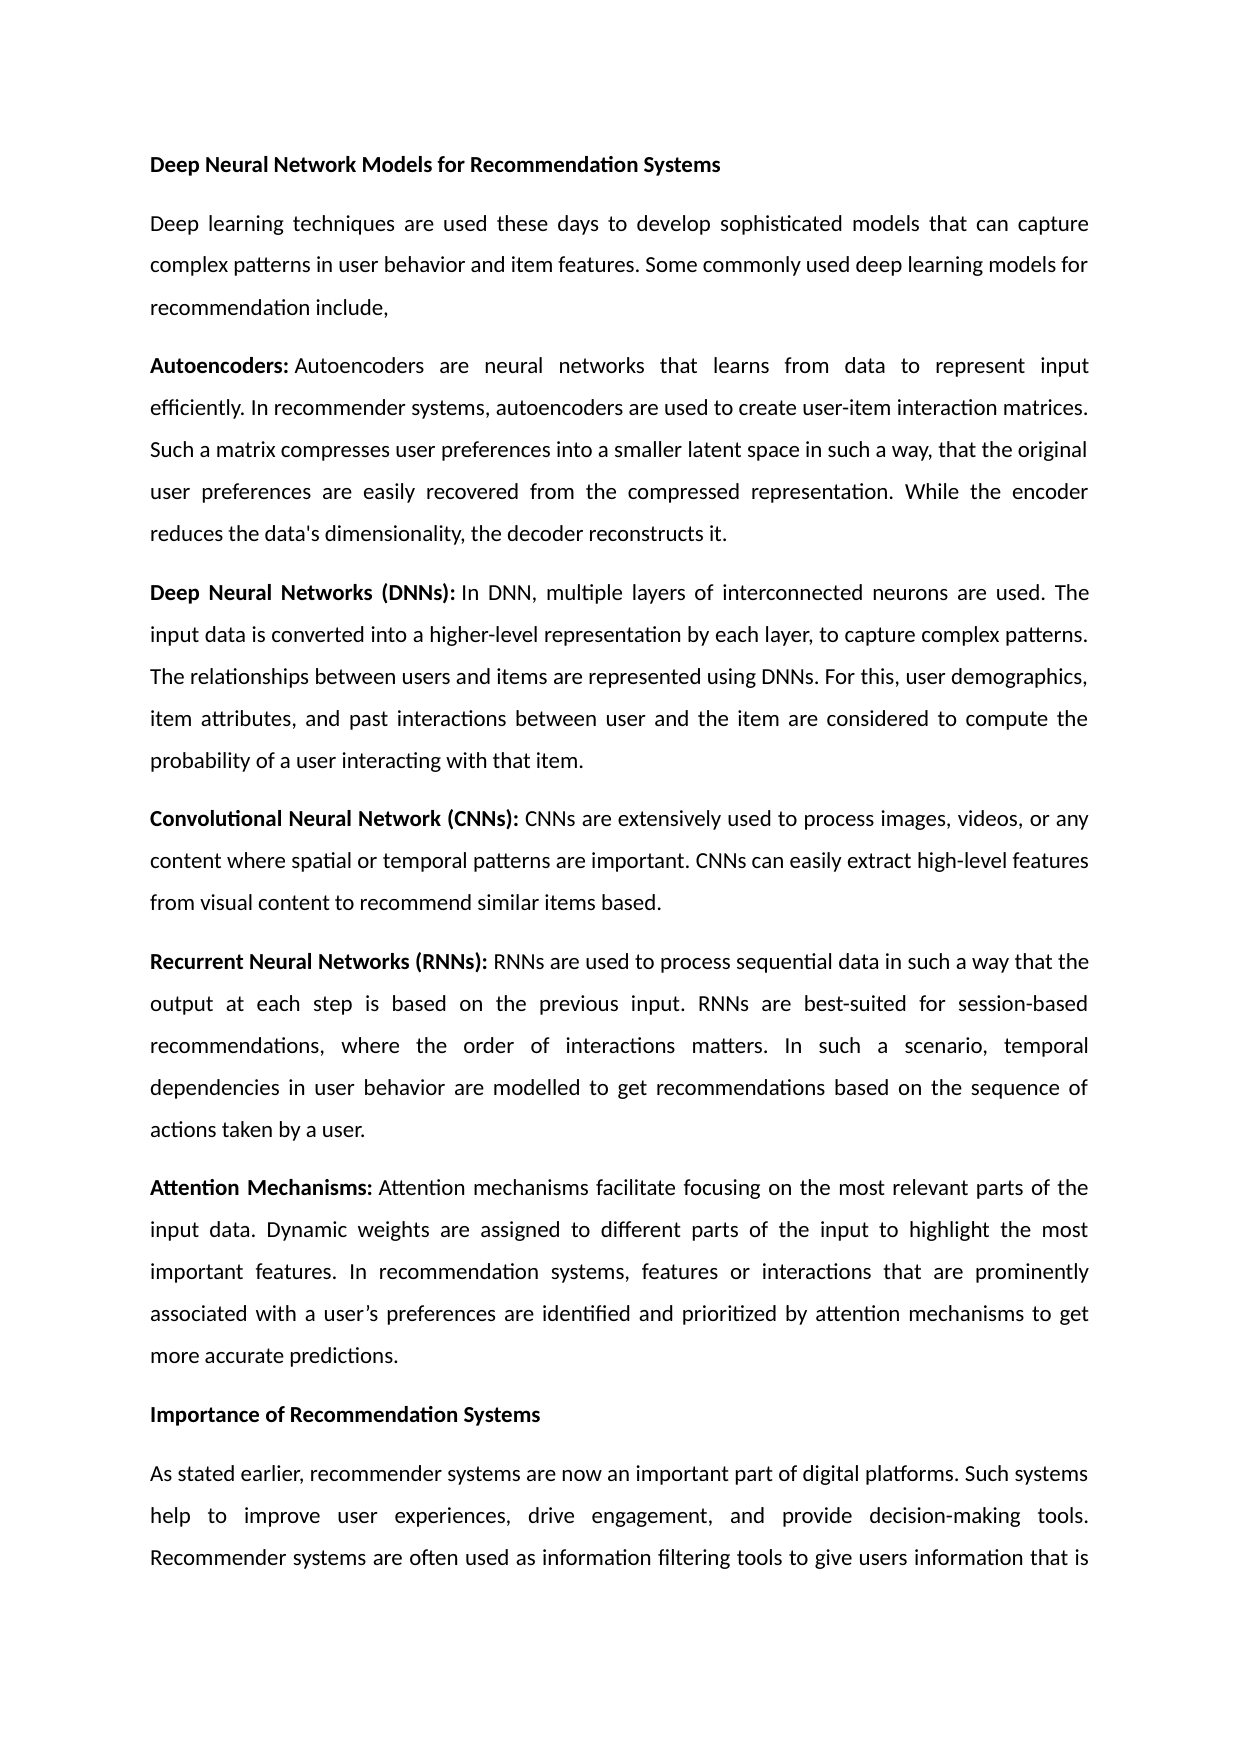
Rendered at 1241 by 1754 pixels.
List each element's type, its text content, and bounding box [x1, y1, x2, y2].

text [150, 1459, 1090, 1571]
text Convolutional Neural Network (CNNs): CNNs are extensively used to process images, videos, or any content where spatial or temporal patterns are important. CNNs can easily extract high-level features from visual content to recommend similar items based. [150, 804, 1090, 916]
text Deep Neural Networks (DNNs): In DNN, multiple layers of interconnected neurons are used. The input data is converted into a higher-level representation by each layer, to capture complex patterns. The relationships between users and items are represented using DNNs. For this, user demographics, item attributes, and past interactions between user and the item are considered to compute the probability of a user interacting with that item. [150, 578, 1090, 774]
text Deep learning techniques are used these days to develop sophisticated models that can capture complex patterns in user behavior and item features. Some commonly used deep learning models for recommendation include, [150, 209, 1090, 321]
text Deep Neural Network Models for Recommendation Systems [150, 150, 1090, 178]
text Importance of Recommendation Systems [150, 1400, 1090, 1428]
text Attention Mechanisms: Attention mechanisms facilitate focusing on the most relevant parts of the input data. Dynamic weights are assigned to different parts of the input to highlight the most important features. In recommendation systems, features or interactions that are prominently associated with a user’s preferences are identified and prioritized by attention mechanisms to get more accurate predictions. [150, 1173, 1090, 1369]
text Recurrent Neural Networks (RNNs): RNNs are used to process sequential data in such a way that the output at each step is based on the previous input. RNNs are best-suited for session-based recommendations, where the order of interactions matters. In such a scenario, temporal dependencies in user behavior are modelled to get recommendations based on the sequence of actions taken by a user. [150, 947, 1090, 1143]
text Autoencoders: Autoencoders are neural networks that learns from data to represent input efficiently. In recommender systems, autoencoders are used to create user-item interaction matrices. Such a matrix compresses user preferences into a smaller latent space in such a way, that the original user preferences are easily recovered from the compressed representation. While the encoder reduces the data's dimensionality, the decoder reconstructs it. [150, 351, 1090, 547]
